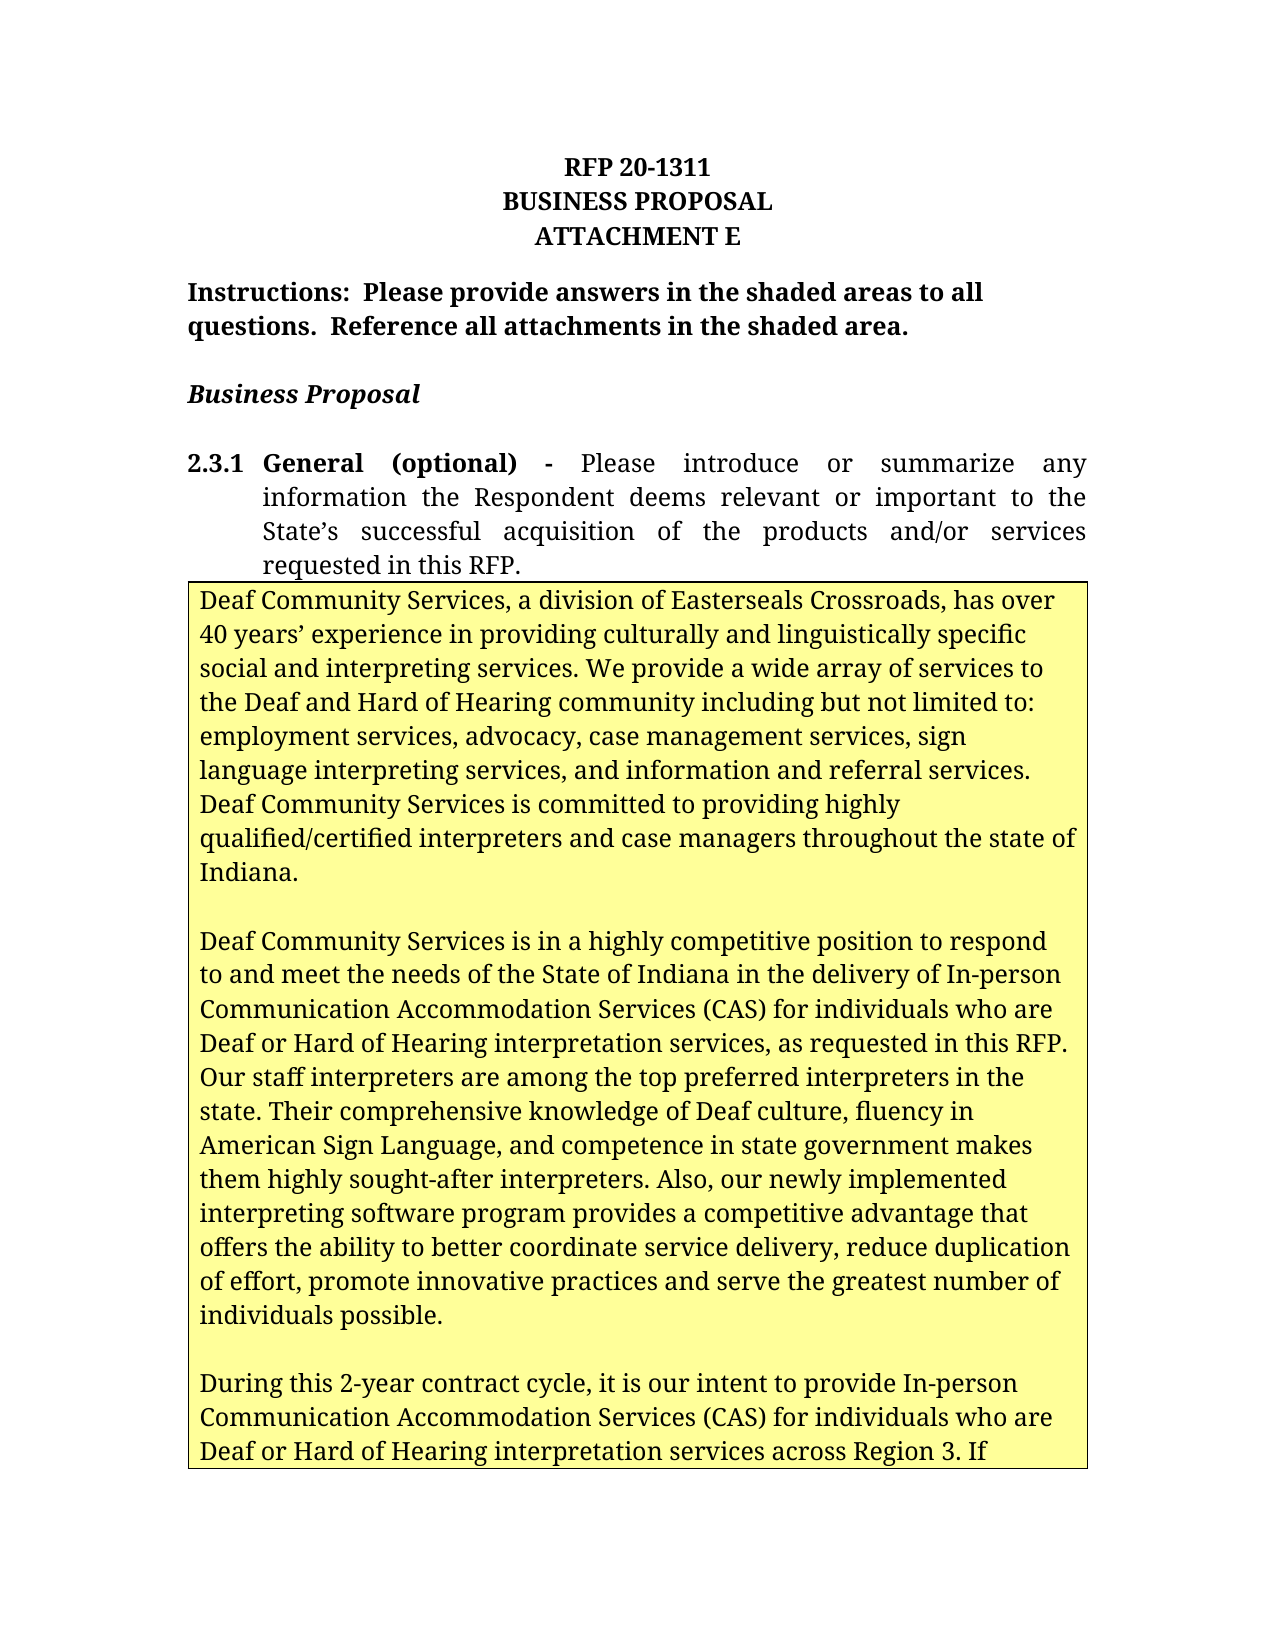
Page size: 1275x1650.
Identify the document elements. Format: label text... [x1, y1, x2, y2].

text ATTACHMENT E [187, 218, 1087, 252]
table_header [189, 583, 1087, 1468]
text RFP 20-1311 [187, 150, 1087, 184]
list General (optional) - Please introduce or summarize any information the Respondent deems relevant or important to the State’s successful acquisition of the products and/or services requested in this RFP. [187, 445, 1087, 581]
text BUSINESS PROPOSAL [187, 184, 1087, 218]
text Instructions: Please provide answers in the shaded areas to all questions. Reference all attachments in the shaded area. [187, 275, 1087, 343]
text Business Proposal [187, 377, 1087, 411]
